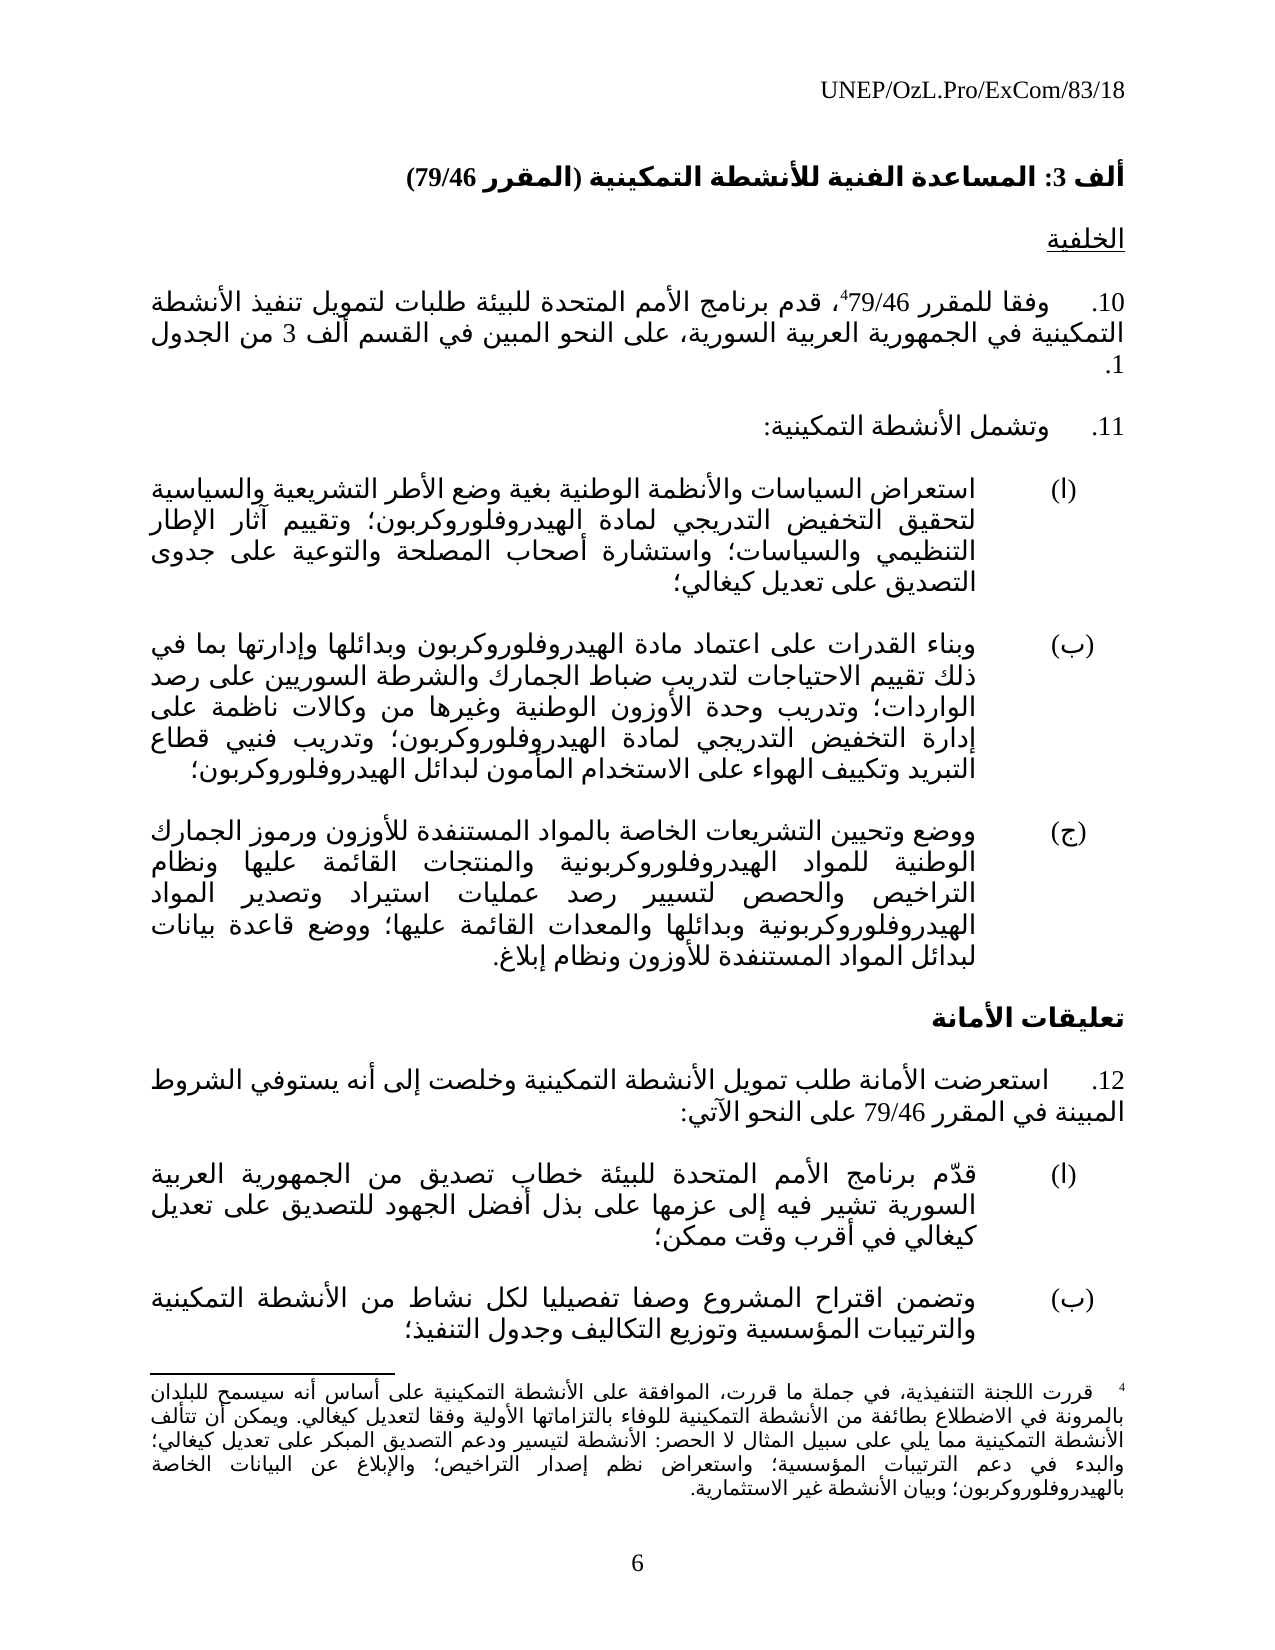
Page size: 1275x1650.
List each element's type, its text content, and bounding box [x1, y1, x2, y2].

text 12. استعرضت الأمانة طلب تمويل الأنشطة التمكينية وخلصت إلى أنه يستوفي الشروط المبينة في المقرر 79/46 على النحو الآتي: [150, 1064, 1125, 1127]
text تعليقات الأمانة [150, 1002, 1125, 1033]
list وبناء القدرات على اعتماد مادة الهيدروفلوروكربون وبدائلها وإدارتها بما في ذلك تقييم الاحتياجات لتدريب ضباط الجمارك والشرطة السوريين على رصد الواردات؛ وتدريب وحدة الأوزون الوطنية وغيرها من وكالات ناظمة على إدارة التخفيض التدريجي لمادة الهيدروفلوروكربون؛ وتدريب فنيي قطاع التبريد وتكييف الهواء على الاستخدام المأمون لبدائل الهيدروفلوروكربون؛ [150, 628, 1051, 784]
text 11. وتشمل الأنشطة التمكينية: [150, 410, 1125, 442]
list وتضمن اقتراح المشروع وصفا تفصيليا لكل نشاط من الأنشطة التمكينية والترتيبات المؤسسية وتوزيع التكاليف وجدول التنفيذ؛ [150, 1282, 1051, 1345]
text 10. وفقا للمقرر 79/46، قدم برنامج الأمم المتحدة للبيئة طلبات لتمويل تنفيذ الأنشطة التمكينية في الجمهورية العربية السورية، على النحو المبين في القسم ألف 3 من الجدول 1. [150, 286, 1125, 379]
list ووضع وتحيين التشريعات الخاصة بالمواد المستنفدة للأوزون ورموز الجمارك الوطنية للمواد الهيدروفلوروكربونية والمنتجات القائمة عليها ونظام التراخيص والحصص لتسيير رصد عمليات استيراد وتصدير المواد الهيدروفلوروكربونية وبدائلها والمعدات القائمة عليها؛ ووضع قاعدة بيانات لبدائل المواد المستنفدة للأوزون ونظام إبلاغ. [150, 815, 1051, 971]
text الخلفية [150, 223, 1125, 255]
text ألف 3: المساعدة الفنية للأنشطة التمكينية (المقرر 79/46) [150, 161, 1125, 192]
list قدّم برنامج الأمم المتحدة للبيئة خطاب تصديق من الجمهورية العربية السورية تشير فيه إلى عزمھا على بذل أفضل الجھود للتصديق على تعديل كيغالي في أقرب وقت ممكن؛ [150, 1158, 1051, 1251]
list استعراض السياسات والأنظمة الوطنية بغية وضع الأطر التشريعية والسياسية لتحقيق التخفيض التدريجي لمادة الهيدروفلوروكربون؛ وتقييم آثار الإطار التنظيمي والسياسات؛ واستشارة أصحاب المصلحة والتوعية على جدوى التصديق على تعديل كيغالي؛ [150, 473, 1051, 597]
